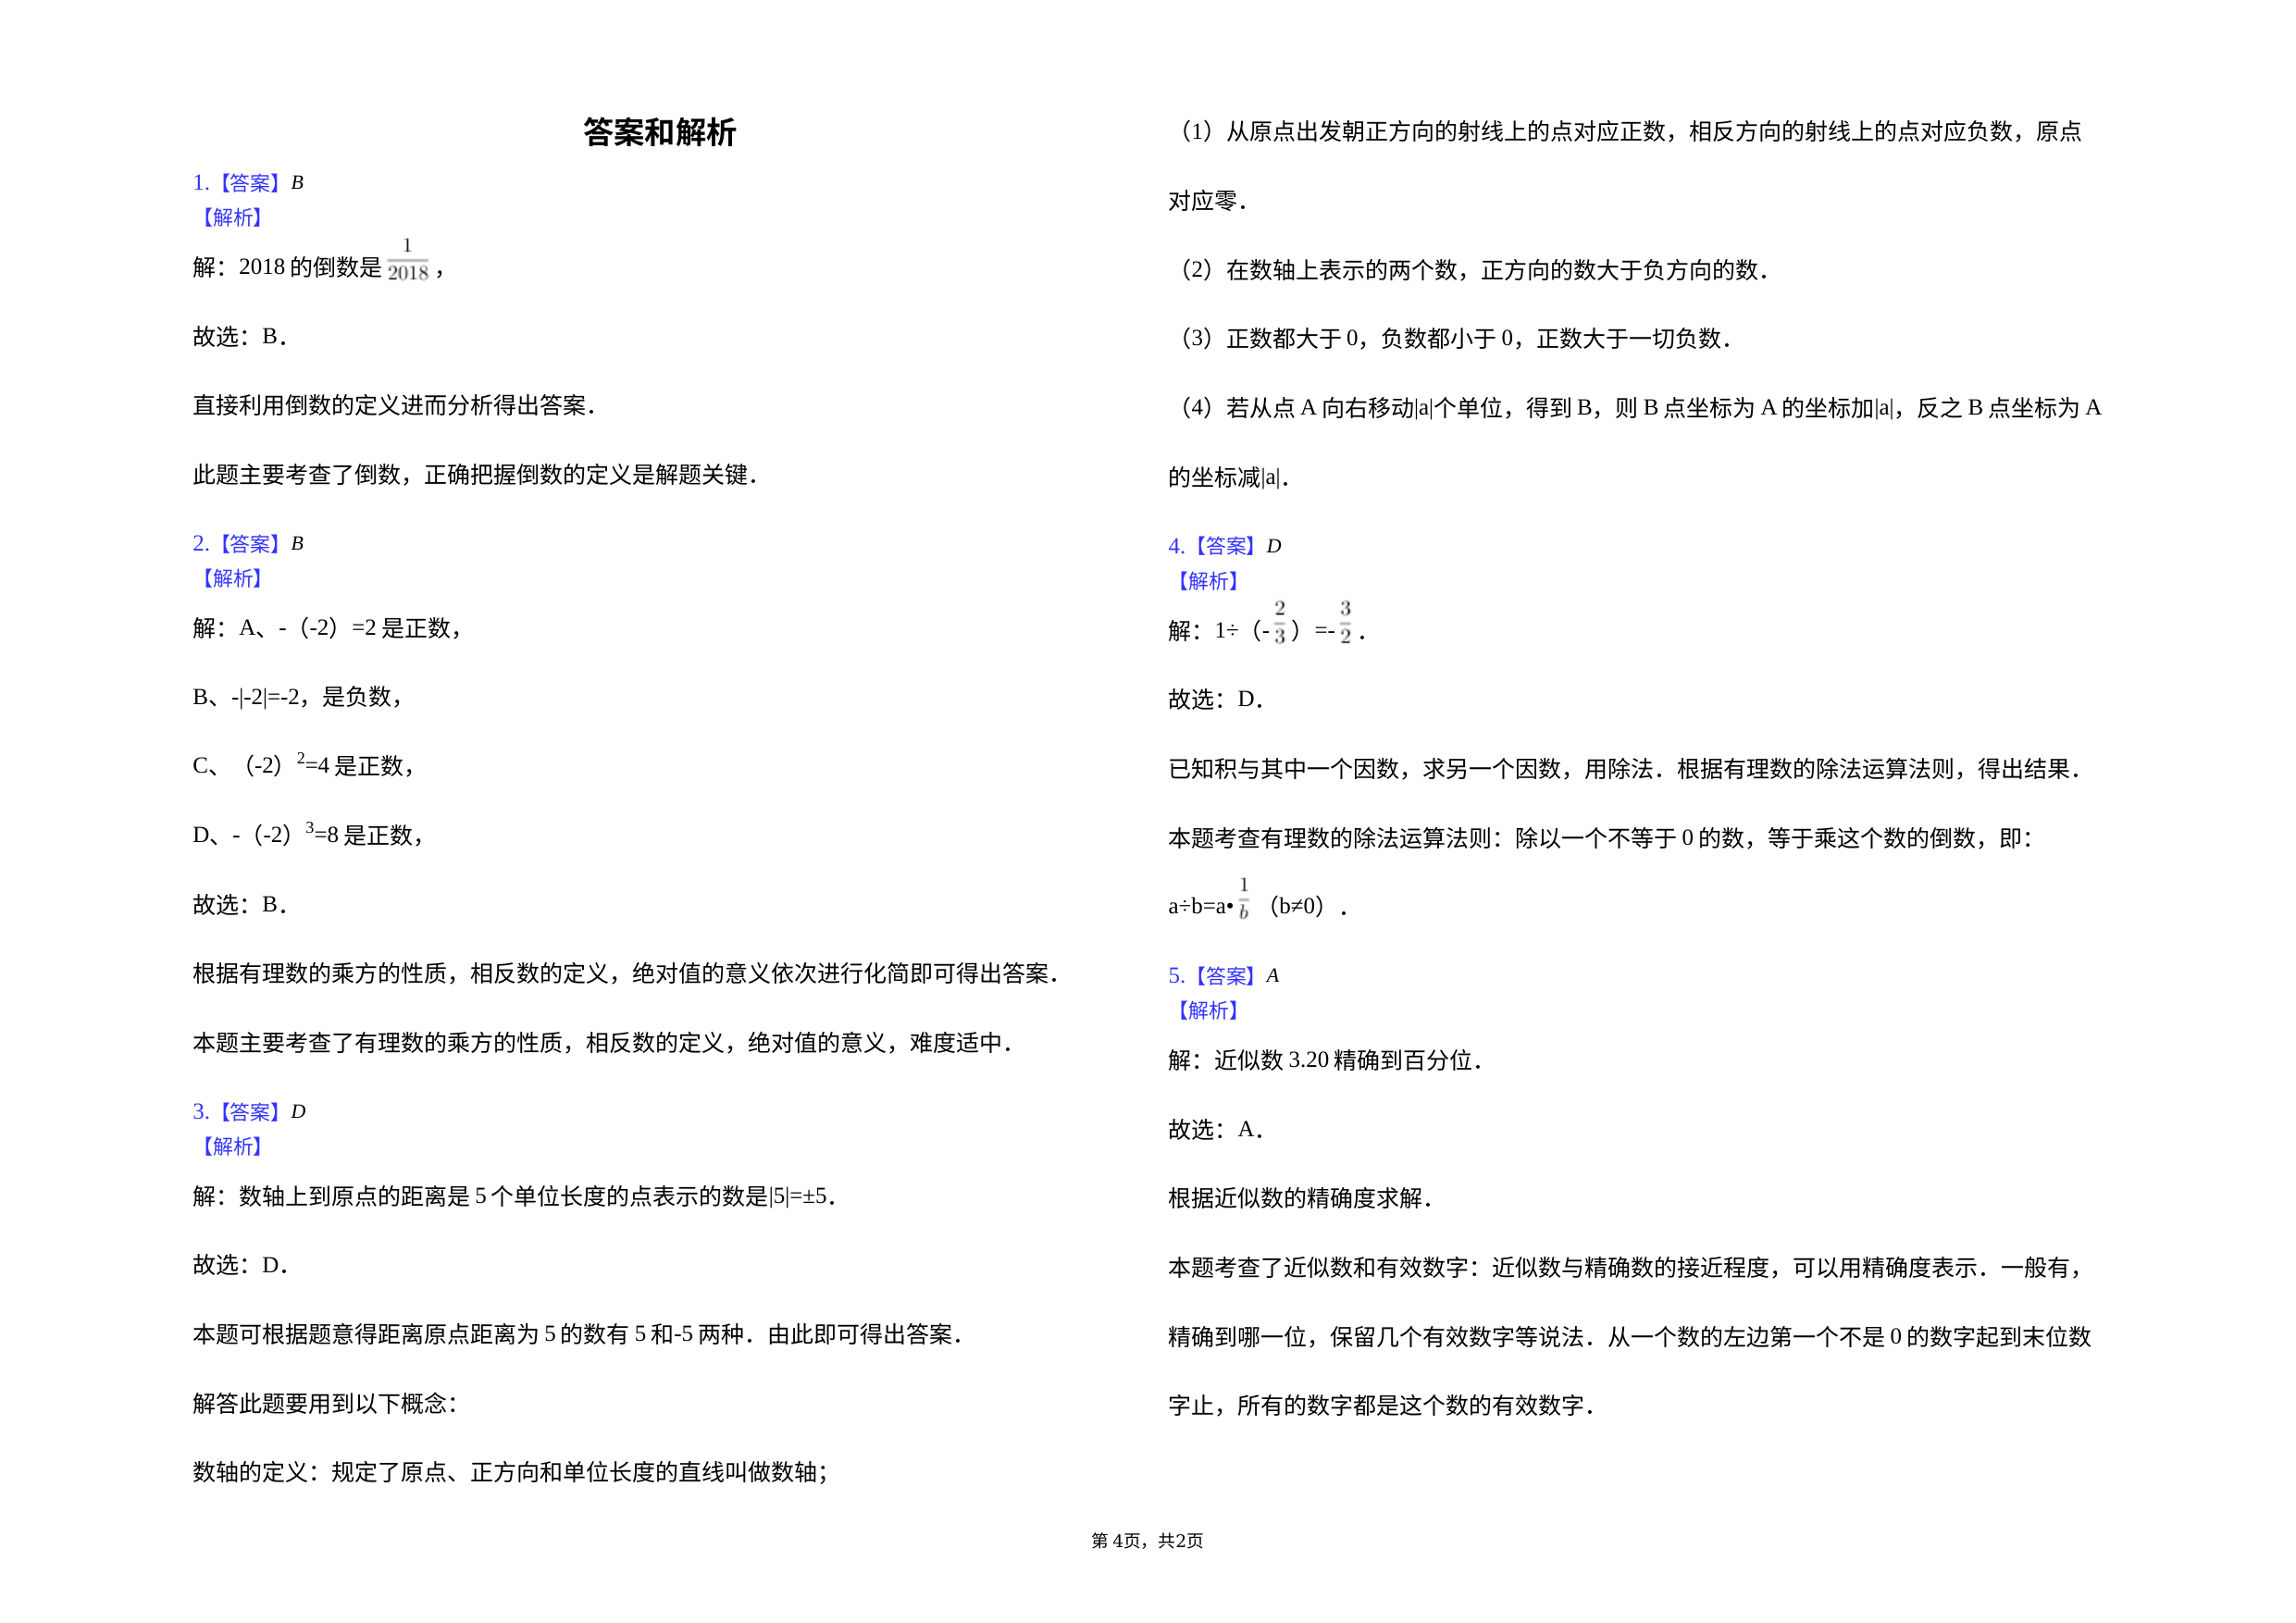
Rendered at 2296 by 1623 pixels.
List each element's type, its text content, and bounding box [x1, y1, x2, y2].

list 3.【答案】D 【解析】 [192, 1096, 1127, 1160]
text 解：2018的倒数是， 故选：B． 直接利用倒数的定义进而分析得出答案． 此题主要考查了倒数，正确把握倒数的定义是解题关键． [192, 236, 1127, 503]
text 解：数轴上到原点的距离是5个单位长度的点表示的数是|5|=±5． 故选：D． 本题可根据题意得距离原点距离为5的数有5和-5两种．由此即可得出答案． 解答此题要用到以下概念： 数轴的定义：规定了原点、正方向和单位长度的直线叫做数轴； （1）从原点出发朝正方向的射线上的点对应正数，相反方向的射线上的点对应负数，原点对应零． （2）在数轴上表示的两个数，正方向的数大于负方向的数． （3）正数都大于0，负数都小于0，正数大于一切负数． （4）若从点A向右移动|a|个单位，得到B，则B点坐标为A的坐标加|a|，反之B点坐标为A的坐标减|a|． [1168, 100, 2103, 506]
text 解：1÷（-）=-． 故选：D． 已知积与其中一个因数，求另一个因数，用除法．根据有理数的除法运算法则，得出结果． 本题考查有理数的除法运算法则：除以一个不等于0的数，等于乘这个数的倒数，即：a÷b=a•（b≠0）． [1168, 600, 2103, 935]
picture [1334, 599, 1358, 648]
list 5.【答案】A 【解析】 [1168, 960, 2103, 1024]
text 解：近似数3.20精确到百分位． 故选：A． 根据近似数的精确度求解． 本题考查了近似数和有效数字：近似数与精确数的接近程度，可以用精确度表示．一般有，精确到哪一位，保留几个有效数字等说法．从一个数的左边第一个不是0的数字起到末位数字止，所有的数字都是这个数的有效数字． [1168, 1029, 2103, 1435]
picture [382, 236, 435, 284]
text 解：A、-（-2）=2是正数， B、-|-2|=-2，是负数， C、（-2）2=4是正数， D、-（-2）3=8是正数， 故选：B． 根据有理数的乘方的性质，相反数的定义，绝对值的意义依次进行化简即可得出答案． 本题主要考查了有理数的乘方的性质，相反数的定义，绝对值的意义，难度适中． [192, 597, 1127, 1072]
text 解：数轴上到原点的距离是5个单位长度的点表示的数是|5|=±5． 故选：D． 本题可根据题意得距离原点距离为5的数有5和-5两种．由此即可得出答案． 解答此题要用到以下概念： 数轴的定义：规定了原点、正方向和单位长度的直线叫做数轴； （1）从原点出发朝正方向的射线上的点对应正数，相反方向的射线上的点对应负数，原点对应零． （2）在数轴上表示的两个数，正方向的数大于负方向的数． （3）正数都大于0，负数都小于0，正数大于一切负数． （4）若从点A向右移动|a|个单位，得到B，则B点坐标为A的坐标加|a|，反之B点坐标为A的坐标减|a|． [192, 1165, 1127, 1501]
list 2.【答案】B 【解析】 [192, 527, 1127, 592]
list 1.【答案】B 【解析】 [192, 167, 1127, 231]
list 答案和解析 [192, 100, 1127, 160]
picture [1234, 875, 1256, 923]
picture [1269, 599, 1292, 648]
list 4.【答案】D 【解析】 [1168, 530, 2103, 595]
